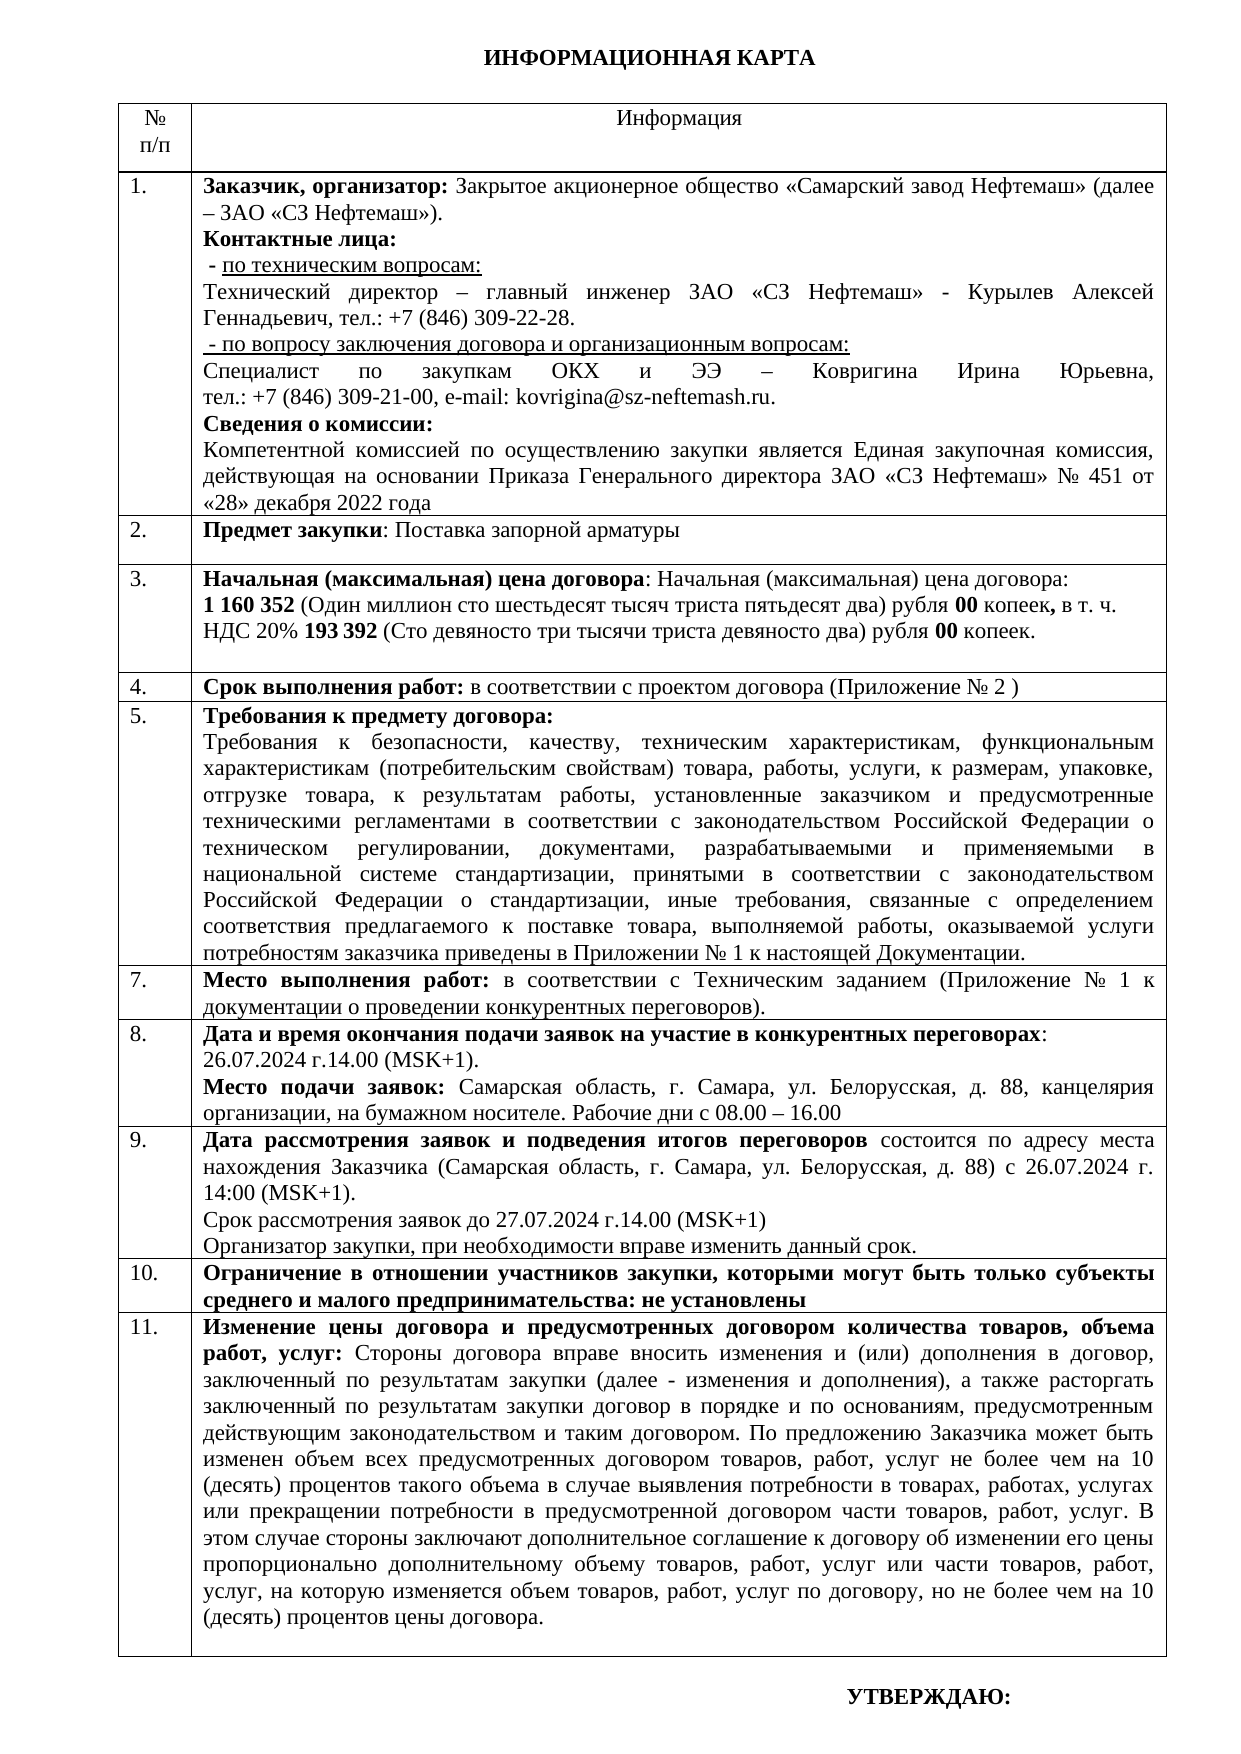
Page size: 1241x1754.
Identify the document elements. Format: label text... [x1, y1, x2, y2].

text ИНФОРМАЦИОННАЯ КАРТА [148, 44, 1152, 71]
table_cell Место выполнения работ: в соответствии с Техническим заданием (Приложение № 1 к документации о проведении конкурентных переговоров). [192, 966, 1166, 1019]
table_cell Изменение цены договора и предусмотренных договором количества товаров, объема работ, услуг: Стороны договора вправе вносить изменения и (или) дополнения в договор, заключенный по результатам закупки (далее - изменения и дополнения), а также расторгать заключенный по результатам закупки договор в порядке и по основаниям, предусмотренным действующим законодательством и таким договором. По предложению Заказчика может быть изменен объем всех предусмотренных договором товаров, работ, услуг не более чем на 10 (десять) процентов такого объема в случае выявления потребности в товарах, работах, услугах или прекращении потребности в предусмотренной договором части товаров, работ, услуг. В этом случае стороны заключают дополнительное соглашение к договору об изменении его цены пропорционально дополнительному объему товаров, работ, услуг или части товаров, работ, услуг, на которую изменяется объем товаров, работ, услуг по договору, но не более чем на 10 (десять) процентов цены договора. [192, 1313, 1166, 1656]
table_cell Предмет закупки: Поставка запорной арматуры [192, 516, 1166, 564]
table_cell 1. [119, 173, 191, 515]
table_cell 4. [119, 673, 191, 701]
table_cell Дата рассмотрения заявок и подведения итогов переговоров состоится по адресу места нахождения Заказчика (Самарская область, г. Самара, ул. Белорусская, д. 88) с 26.07.2024 г. 14:00 (MSK+1). Срок рассмотрения заявок до 27.07.2024 г.14.00 (MSK+1) Организатор закупки, при необходимости вправе изменить данный срок. [192, 1127, 1166, 1258]
table_cell 3. [119, 565, 191, 672]
table_cell Требования к предмету договора: Требования к безопасности, качеству, техническим характеристикам, функциональным характеристикам (потребительским свойствам) товара, работы, услуги, к размерам, упаковке, отгрузке товара, к результатам работы, установленные заказчиком и предусмотренные техническими регламентами в соответствии с законодательством Российской Федерации о техническом регулировании, документами, разрабатываемыми и применяемыми в национальной системе стандартизации, принятыми в соответствии с законодательством Российской Федерации о стандартизации, иные требования, связанные с определением соответствия предлагаемого к поставке товара, выполняемой работы, оказываемой услуги потребностям заказчика приведены в Приложении № 1 к настоящей Документации. [192, 702, 1166, 965]
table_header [835, 1683, 1168, 1713]
table_header Информация [192, 104, 1166, 171]
table_cell Дата и время окончания подачи заявок на участие в конкурентных переговорах: 26.07.2024 г.14.00 (MSK+1). Место подачи заявок: Самарская область, г. Самара, ул. Белорусская, д. 88, канцелярия организации, на бумажном носителе. Рабочие дни с 08.00 – 16.00 [192, 1020, 1166, 1126]
table_cell 10. [119, 1259, 191, 1312]
table_cell 2. [119, 516, 191, 564]
table_cell 5. [119, 702, 191, 965]
table_cell Срок выполнения работ: в соответствии с проектом договора (Приложение № 2 ) [192, 673, 1166, 701]
table_cell 7. [119, 966, 191, 1019]
table_header № п/п [119, 104, 191, 171]
table_cell 11. [119, 1313, 191, 1656]
table_cell 9. [119, 1127, 191, 1258]
table_cell 8. [119, 1020, 191, 1126]
table_cell Заказчик, организатор: Закрытое акционерное общество «Самарский завод Нефтемаш» (далее – ЗАО «СЗ Нефтемаш»). Контактные лица: - по техническим вопросам: Технический директор – главный инженер ЗАО «СЗ Нефтемаш» - Курылев Алексей Геннадьевич, тел.: +7 (846) 309-22-28. - по вопросу заключения договора и организационным вопросам: Специалист по закупкам ОКХ и ЭЭ – Ковригина Ирина Юрьевна, тел.: +7 (846) 309-21-00, e-mail: kovrigina@sz-neftemash.ru. Сведения о комиссии: Компетентной комиссией по осуществлению закупки является Единая закупочная комиссия, действующая на основании Приказа Генерального директора ЗАО «СЗ Нефтемаш» № 451 от «28» декабря 2022 года [192, 173, 1166, 515]
table_cell Ограничение в отношении участников закупки, которыми могут быть только субъекты среднего и малого предпринимательства: не установлены [192, 1259, 1166, 1312]
table_cell Начальная (максимальная) цена договора: Начальная (максимальная) цена договора: 1 160 352 (Один миллион сто шестьдесят тысяч триста пятьдесят два) рубля 00 копеек, в т. ч. НДС 20% 193 392 (Сто девяносто три тысячи триста девяносто два) рубля 00 копеек. [192, 565, 1166, 672]
